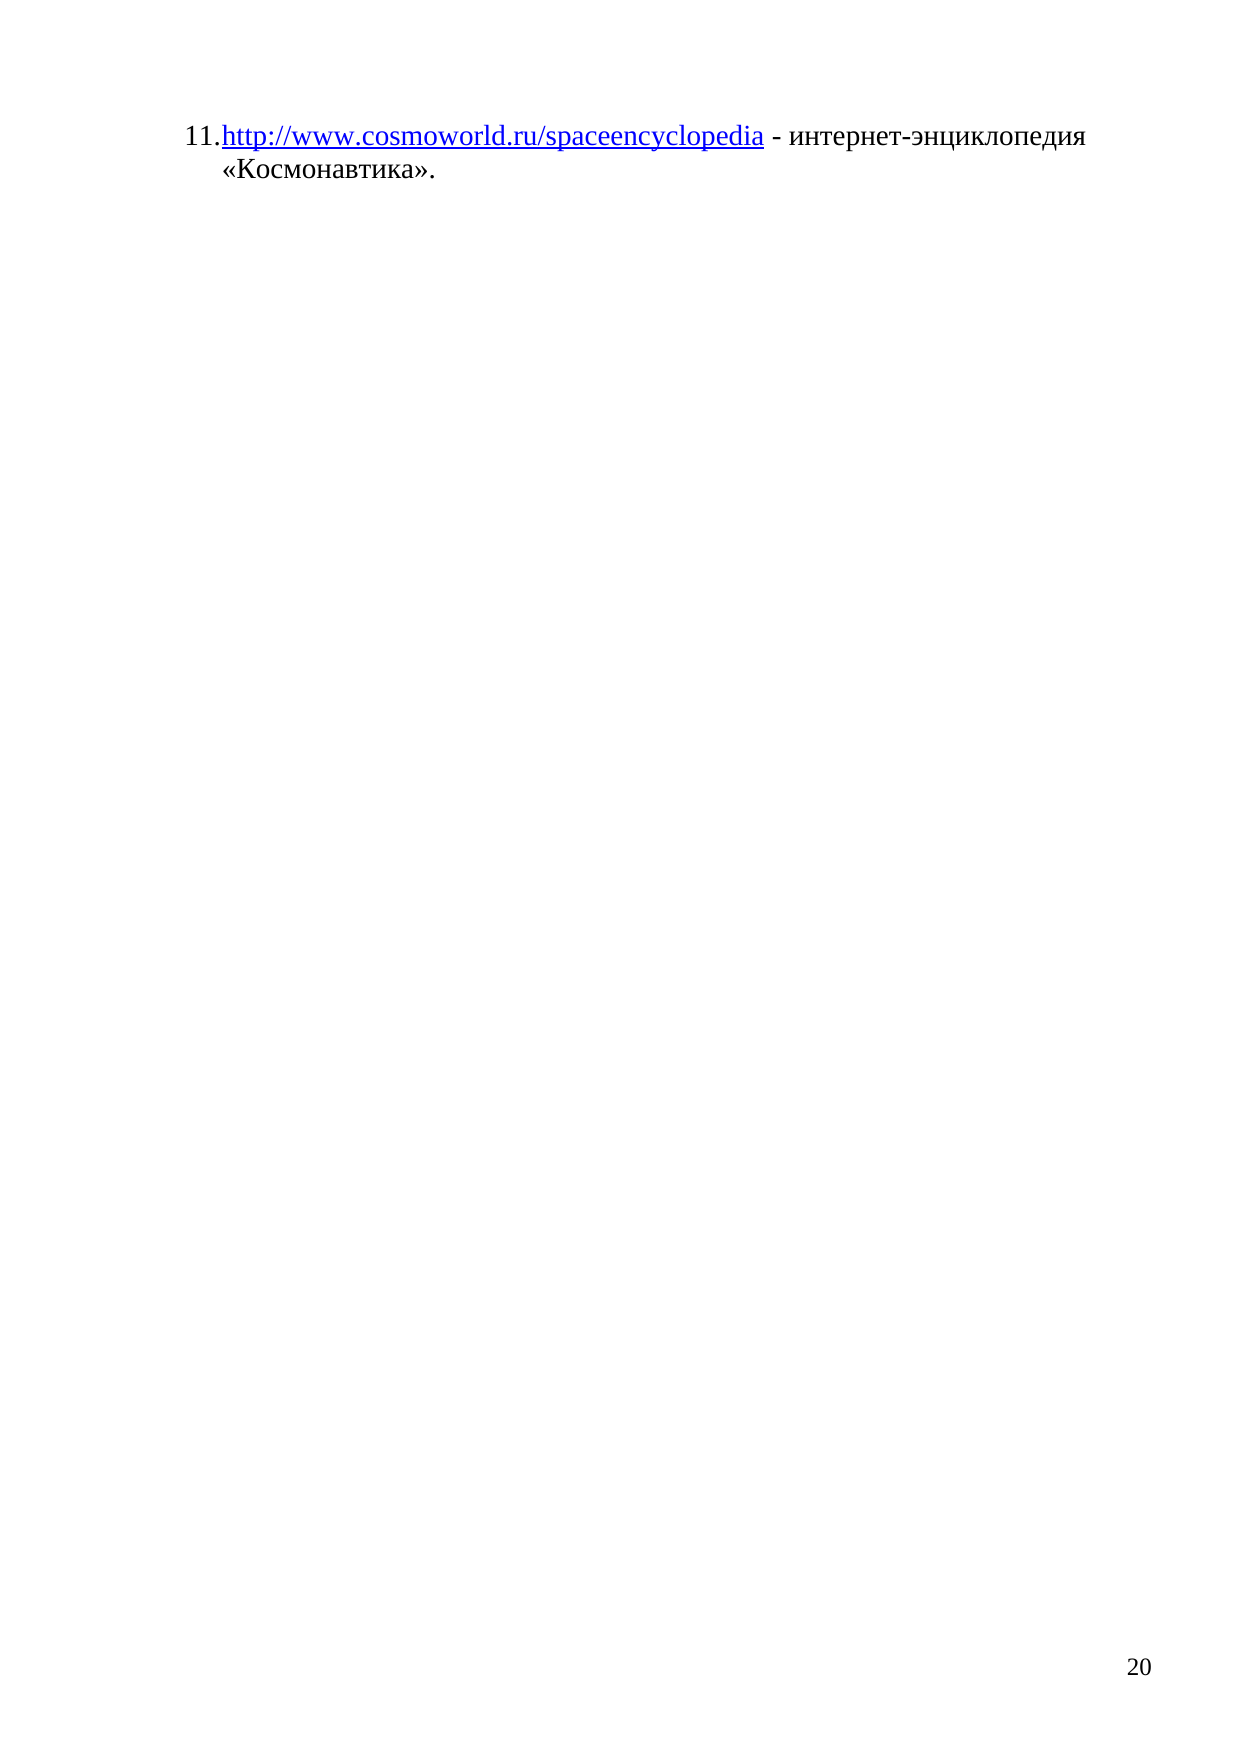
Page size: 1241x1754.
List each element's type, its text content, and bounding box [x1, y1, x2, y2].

list http://www.cosmoworld.ru/spaceencyclopedia - интернет-энциклопедия «Космонавтика». [184, 118, 1152, 219]
